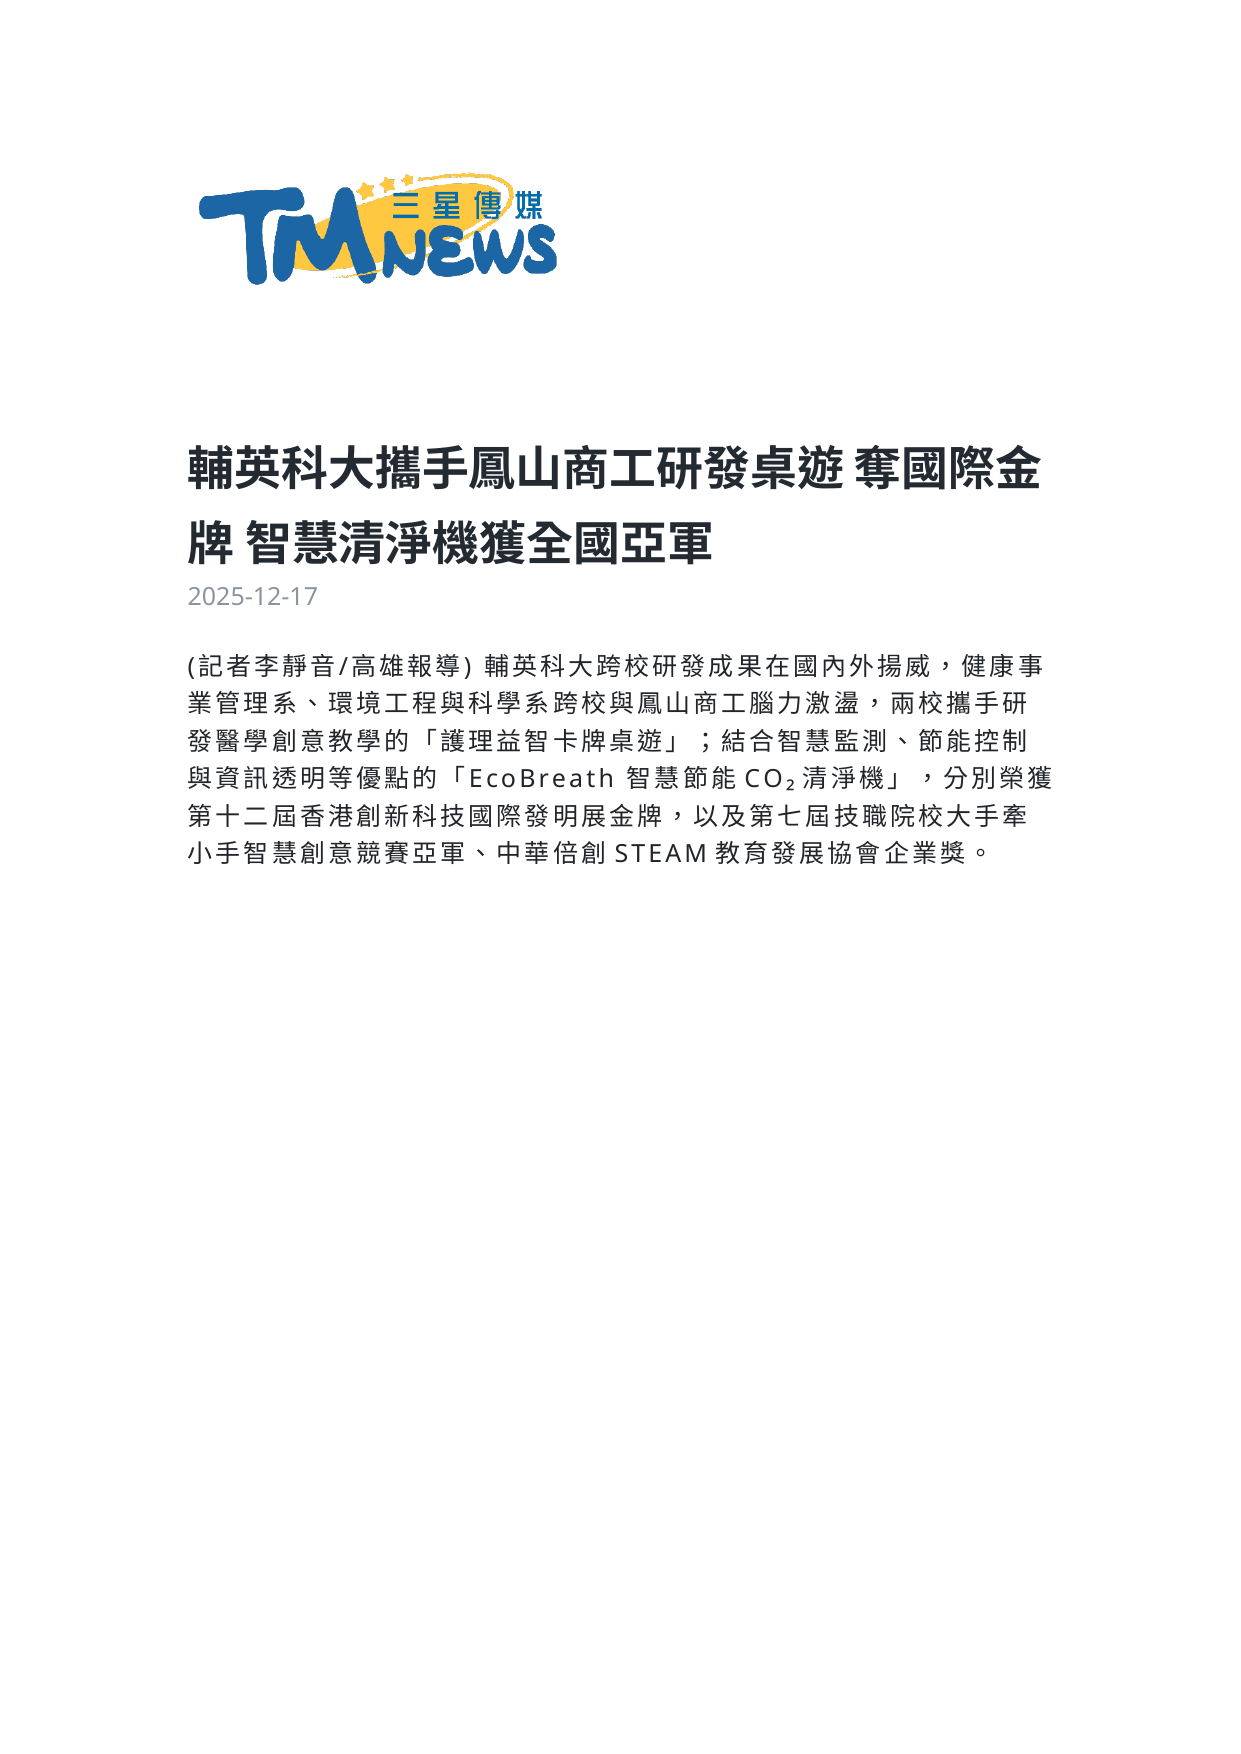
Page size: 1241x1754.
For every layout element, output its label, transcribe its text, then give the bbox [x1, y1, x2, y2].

text (記者李靜音/高雄報導) 輔英科大跨校研發成果在國內外揚威，健康事業管理系、環境工程與科學系跨校與鳳山商工腦力激盪，兩校攜手研發醫學創意教學的「護理益智卡牌桌遊」；結合智慧監測、節能控制與資訊透明等優點的「EcoBreath 智慧節能CO₂清淨機」，分別榮獲第十二屆香港創新科技國際發明展金牌，以及第七屆技職院校大手牽小手智慧創意競賽亞軍、中華倍創STEAM教育發展協會企業獎。 [187, 646, 1053, 908]
text 2025-12-17 [187, 577, 1053, 614]
picture [187, 164, 569, 297]
text 輔英科大攜手鳳山商工研發桌遊 奪國際金牌 智慧清淨機獲全國亞軍 [187, 427, 1053, 577]
